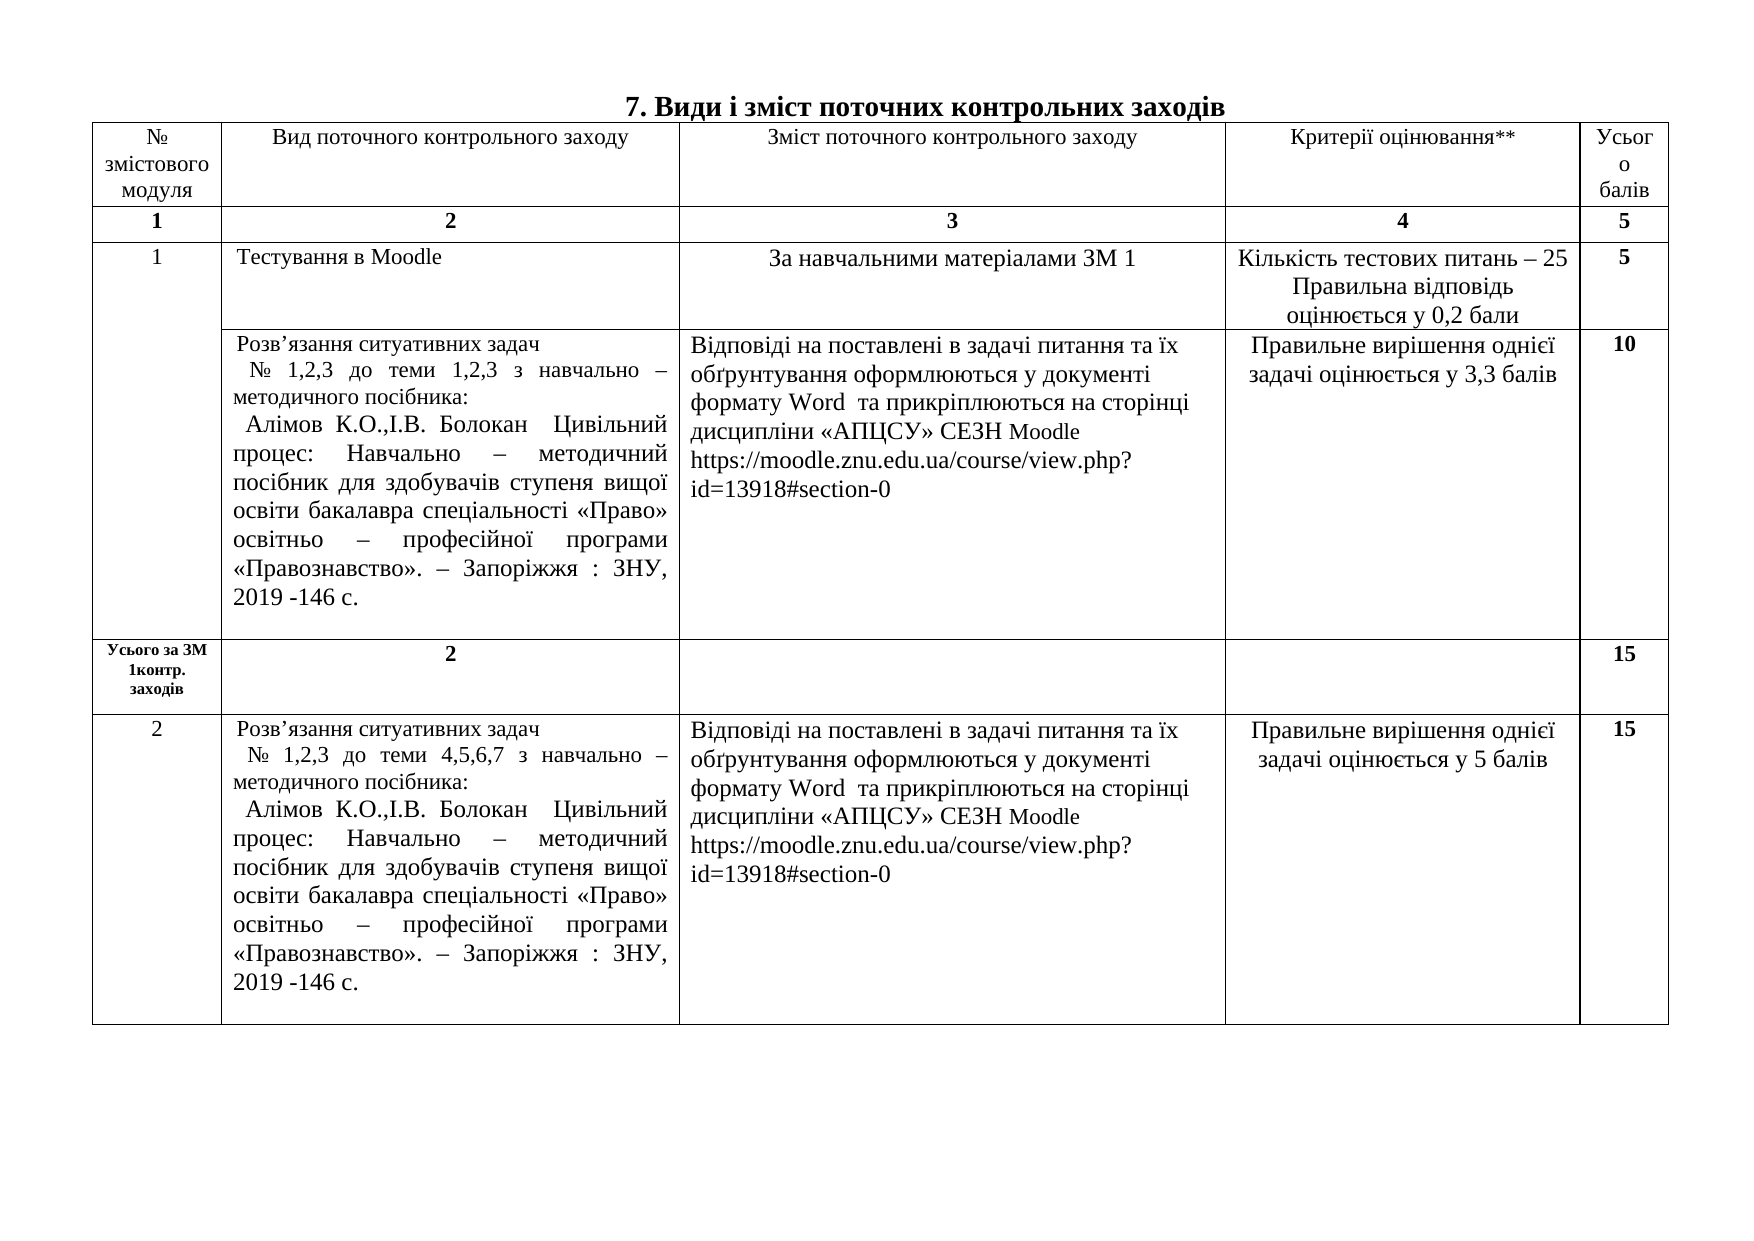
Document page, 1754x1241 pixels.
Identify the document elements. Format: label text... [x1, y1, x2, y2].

table_cell За навчальними матеріалами ЗМ 1 [680, 243, 1225, 329]
table_cell 15 [1581, 640, 1668, 714]
table_header № змістового модуля [93, 123, 221, 206]
table_cell 5 [1581, 243, 1668, 329]
table_cell Правильне вирішення однієї задачі оцінюється у 5 балів [1226, 715, 1579, 1024]
table_header Вид поточного контрольного заходу [222, 123, 679, 206]
table_cell Усього за ЗМ 1контр. заходів [93, 640, 221, 714]
table_cell 4 [1226, 207, 1579, 242]
table_cell 10 [1581, 330, 1668, 639]
table_header Усього балів [1581, 123, 1668, 206]
table_cell 3 [680, 207, 1225, 242]
table_cell 2 [222, 640, 679, 714]
table_header Критерії оцінювання** [1226, 123, 1579, 206]
table_cell Правильне вирішення однієї задачі оцінюється у 3,3 балів [1226, 330, 1579, 639]
table_cell Розв’язання ситуативних задач № 1,2,3 до теми 1,2,3 з навчально – методичного посібника: Алімов К.О.,І.В. Болокан Цивільний процес: Навчально – методичний посібник для здобувачів ступеня вищої освіти бакалавра спеціальності «Право» освітньо – професійної програми «Правознавство». – Запоріжжя : ЗНУ, 2019 -146 с. [222, 330, 679, 639]
table_header Зміст поточного контрольного заходу [680, 123, 1225, 206]
text 7. Види і зміст поточних контрольних заходів [185, 89, 1665, 122]
table_cell Відповіді на поставлені в задачі питання та їх обґрунтування оформлюються у документі формату Word та прикріплюються на сторінці дисципліни «АПЦСУ» СЕЗН Moodle https://moodle.znu.edu.ua/course/view.php?id=13918#section-0 [680, 715, 1225, 1024]
table_cell 1 [93, 243, 221, 639]
table_cell 2 [93, 715, 221, 1024]
table_cell 5 [1581, 207, 1668, 242]
table_cell [680, 640, 1225, 714]
table_cell 2 [222, 207, 679, 242]
table_cell [1226, 640, 1579, 714]
table_cell Відповіді на поставлені в задачі питання та їх обґрунтування оформлюються у документі формату Word та прикріплюються на сторінці дисципліни «АПЦСУ» СЕЗН Moodle https://moodle.znu.edu.ua/course/view.php?id=13918#section-0 [680, 330, 1225, 639]
table_cell Тестування в Moodle [222, 243, 679, 329]
table_cell 15 [1581, 715, 1668, 1024]
table_cell Розв’язання ситуативних задач № 1,2,3 до теми 4,5,6,7 з навчально – методичного посібника: Алімов К.О.,І.В. Болокан Цивільний процес: Навчально – методичний посібник для здобувачів ступеня вищої освіти бакалавра спеціальності «Право» освітньо – професійної програми «Правознавство». – Запоріжжя : ЗНУ, 2019 -146 с. [222, 715, 679, 1024]
table_cell Кількість тестових питань – 25 Правильна відповідь оцінюється у 0,2 бали [1226, 243, 1579, 329]
table_cell 1 [93, 207, 221, 242]
